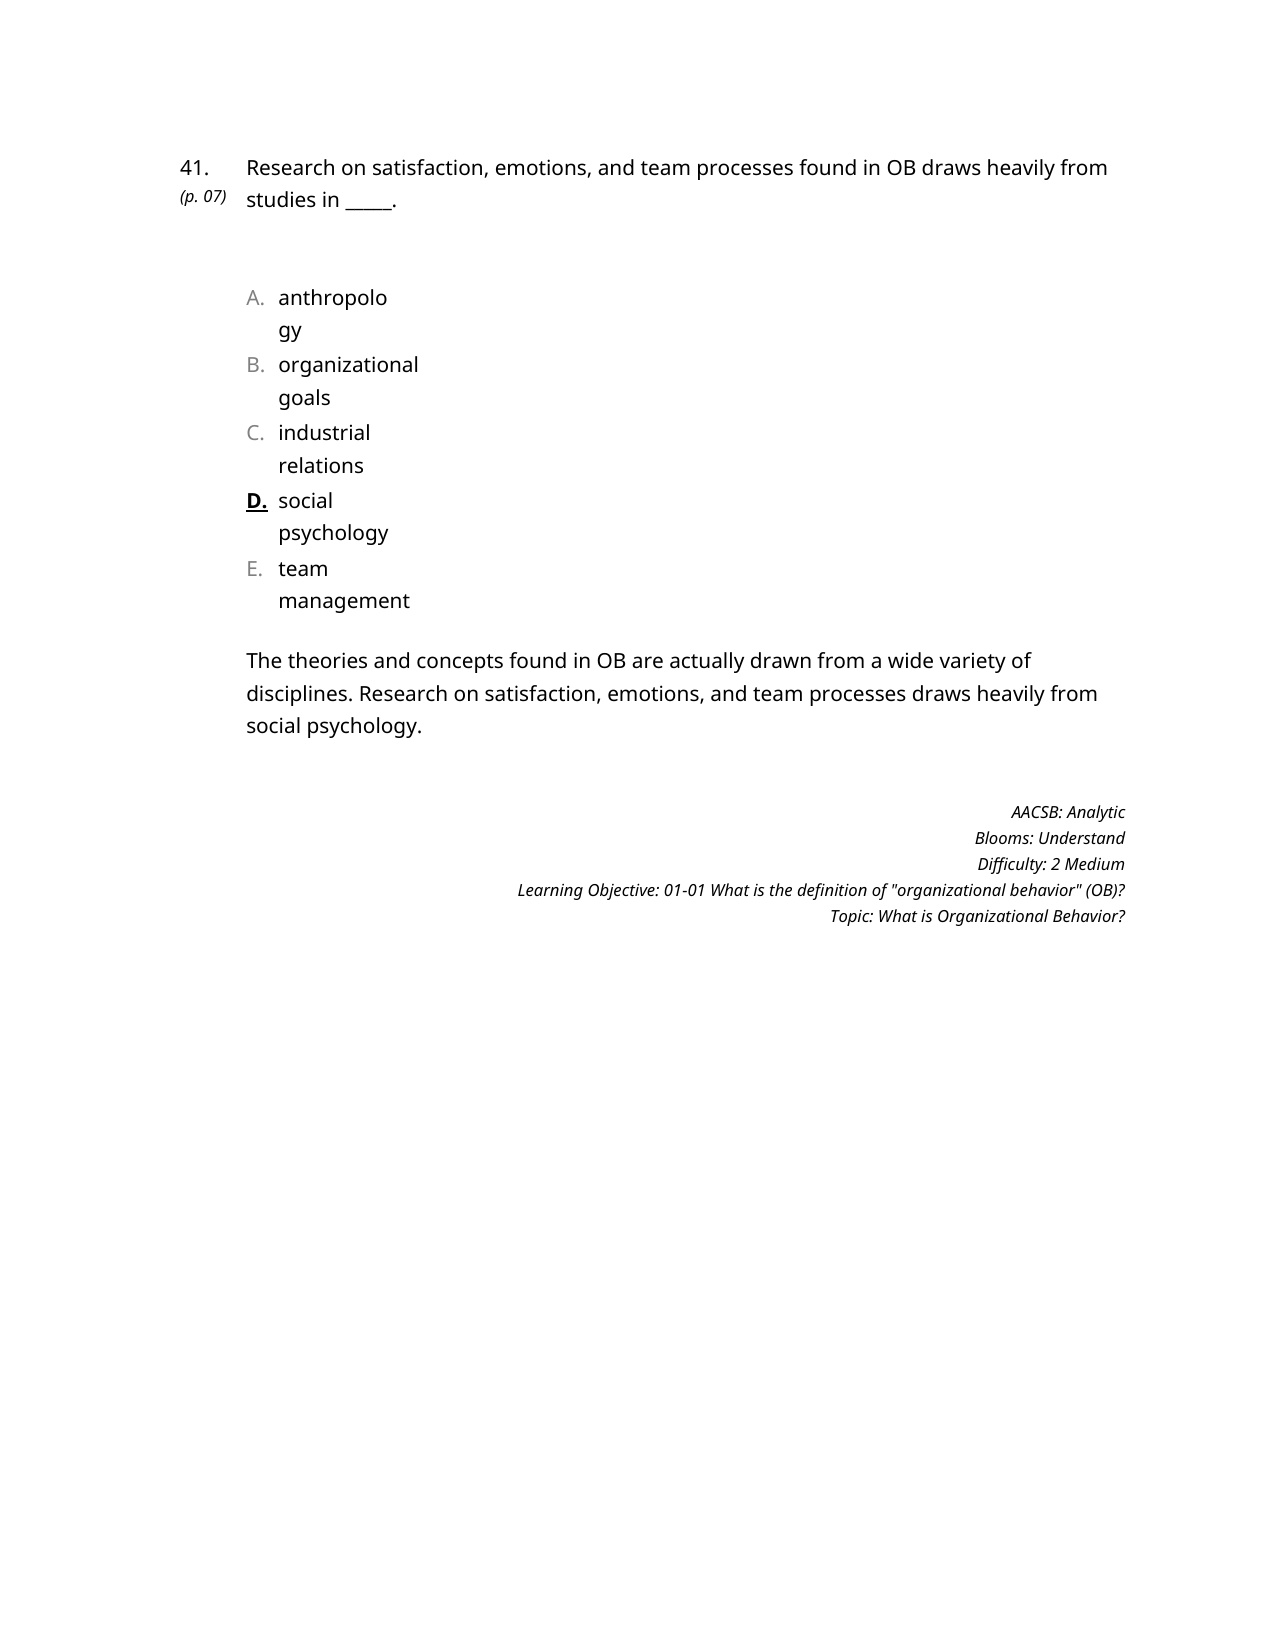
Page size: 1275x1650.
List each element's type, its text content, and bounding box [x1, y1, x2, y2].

table_header AACSB: Analytic Blooms: Understand Difficulty: 2 Medium Learning Objective: 01-01 What is the definition of "organizational behavior" (OB)? Topic: What is Organizational Behavior? [180, 801, 1125, 964]
table_header Research on satisfaction, emotions, and team processes found in OB draws heavily from studies in _____. The theories and concepts found in OB are actually drawn from a wide variety of disciplines. Research on satisfaction, emotions, and team processes draws heavily from social psychology. [246, 153, 1125, 771]
table_header 41. (p. 07) [180, 153, 246, 771]
